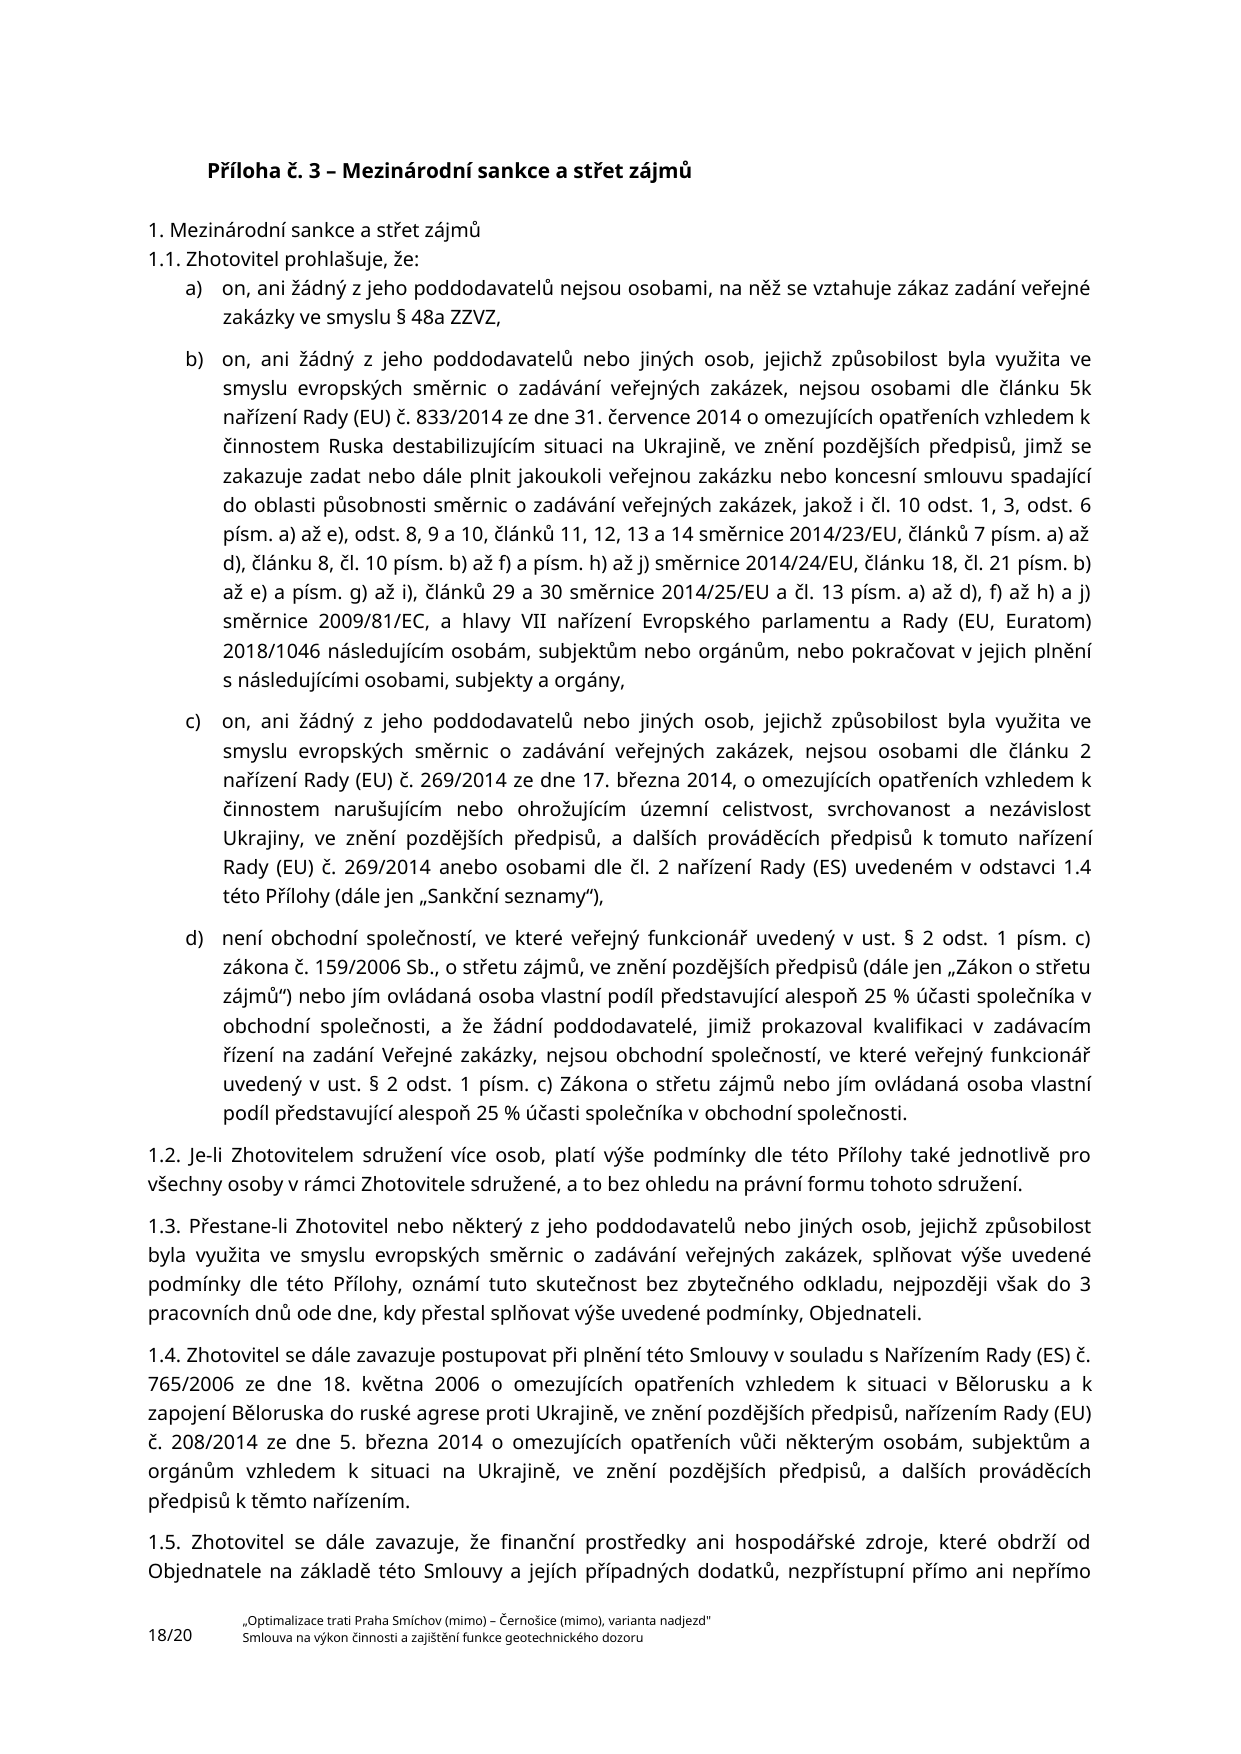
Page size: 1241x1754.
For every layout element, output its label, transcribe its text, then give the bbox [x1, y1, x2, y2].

text Příloha č. 3 – Mezinárodní sankce a střet zájmů [207, 156, 1092, 185]
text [148, 1526, 1092, 1585]
text 1.4. Zhotovitel se dále zavazuje postupovat při plnění této Smlouvy v souladu s Nařízením Rady (ES) č. 765/2006 ze dne 18. května 2006 o omezujících opatřeních vzhledem k situaci v Bělorusku a k zapojení Běloruska do ruské agrese proti Ukrajině, ve znění pozdějších předpisů, nařízením Rady (EU) č. 208/2014 ze dne 5. března 2014 o omezujících opatřeních vůči některým osobám, subjektům a orgánům vzhledem k situaci na Ukrajině, ve znění pozdějších předpisů, a dalších prováděcích předpisů k těmto nařízením. [148, 1339, 1092, 1514]
list není obchodní společností, ve které veřejný funkcionář uvedený v ust. § 2 odst. 1 písm. c) zákona č. 159/2006 Sb., o střetu zájmů, ve znění pozdějších předpisů (dále jen „Zákon o střetu zájmů“) nebo jím ovládaná osoba vlastní podíl představující alespoň 25 % účasti společníka v obchodní společnosti, a že žádní poddodavatelé, jimiž prokazoval kvalifikaci v zadávacím řízení na zadání Veřejné zakázky, nejsou obchodní společností, ve které veřejný funkcionář uvedený v ust. § 2 odst. 1 písm. c) Zákona o střetu zájmů nebo jím ovládaná osoba vlastní podíl představující alespoň 25 % účasti společníka v obchodní společnosti. [185, 922, 1092, 1126]
text 1.2. Je-li Zhotovitelem sdružení více osob, platí výše podmínky dle této Přílohy také jednotlivě pro všechny osoby v rámci Zhotovitele sdružené, a to bez ohledu na právní formu tohoto sdružení. [148, 1139, 1092, 1197]
text 1.1. Zhotovitel prohlašuje, že: [148, 243, 1092, 272]
list on, ani žádný z jeho poddodavatelů nebo jiných osob, jejichž způsobilost byla využita ve smyslu evropských směrnic o zadávání veřejných zakázek, nejsou osobami dle článku 2 nařízení Rady (EU) č. 269/2014 ze dne 17. března 2014, o omezujících opatřeních vzhledem k činnostem narušujícím nebo ohrožujícím územní celistvost, svrchovanost a nezávislost Ukrajiny, ve znění pozdějších předpisů, a dalších prováděcích předpisů k tomuto nařízení Rady (EU) č. 269/2014 anebo osobami dle čl. 2 nařízení Rady (ES) uvedeném v odstavci 1.4 této Přílohy (dále jen „Sankční seznamy“), [185, 706, 1092, 910]
list on, ani žádný z jeho poddodavatelů nebo jiných osob, jejichž způsobilost byla využita ve smyslu evropských směrnic o zadávání veřejných zakázek, nejsou osobami dle článku 5k nařízení Rady (EU) č. 833/2014 ze dne 31. července 2014 o omezujících opatřeních vzhledem k činnostem Ruska destabilizujícím situaci na Ukrajině, ve znění pozdějších předpisů, jimž se zakazuje zadat nebo dále plnit jakoukoli veřejnou zakázku nebo koncesní smlouvu spadající do oblasti působnosti směrnic o zadávání veřejných zakázek, jakož i čl. 10 odst. 1, 3, odst. 6 písm. a) až e), odst. 8, 9 a 10, článků 11, 12, 13 a 14 směrnice 2014/23/EU, článků 7 písm. a) až d), článku 8, čl. 10 písm. b) až f) a písm. h) až j) směrnice 2014/24/EU, článku 18, čl. 21 písm. b) až e) a písm. g) až i), článků 29 a 30 směrnice 2014/25/EU a čl. 13 písm. a) až d), f) až h) a j) směrnice 2009/81/EC, a hlavy VII nařízení Evropského parlamentu a Rady (EU, Euratom) 2018/1046 následujícím osobám, subjektům nebo orgánům, nebo pokračovat v jejich plnění s následujícími osobami, subjekty a orgány, [185, 343, 1092, 693]
text 1.3. Přestane-li Zhotovitel nebo některý z jeho poddodavatelů nebo jiných osob, jejichž způsobilost byla využita ve smyslu evropských směrnic o zadávání veřejných zakázek, splňovat výše uvedené podmínky dle této Přílohy, oznámí tuto skutečnost bez zbytečného odkladu, nejpozději však do 3 pracovních dnů ode dne, kdy přestal splňovat výše uvedené podmínky, Objednateli. [148, 1210, 1092, 1326]
text 1. Mezinárodní sankce a střet zájmů [148, 214, 1092, 243]
list on, ani žádný z jeho poddodavatelů nejsou osobami, na něž se vztahuje zákaz zadání veřejné zakázky ve smyslu § 48a ZZVZ, [185, 272, 1092, 331]
